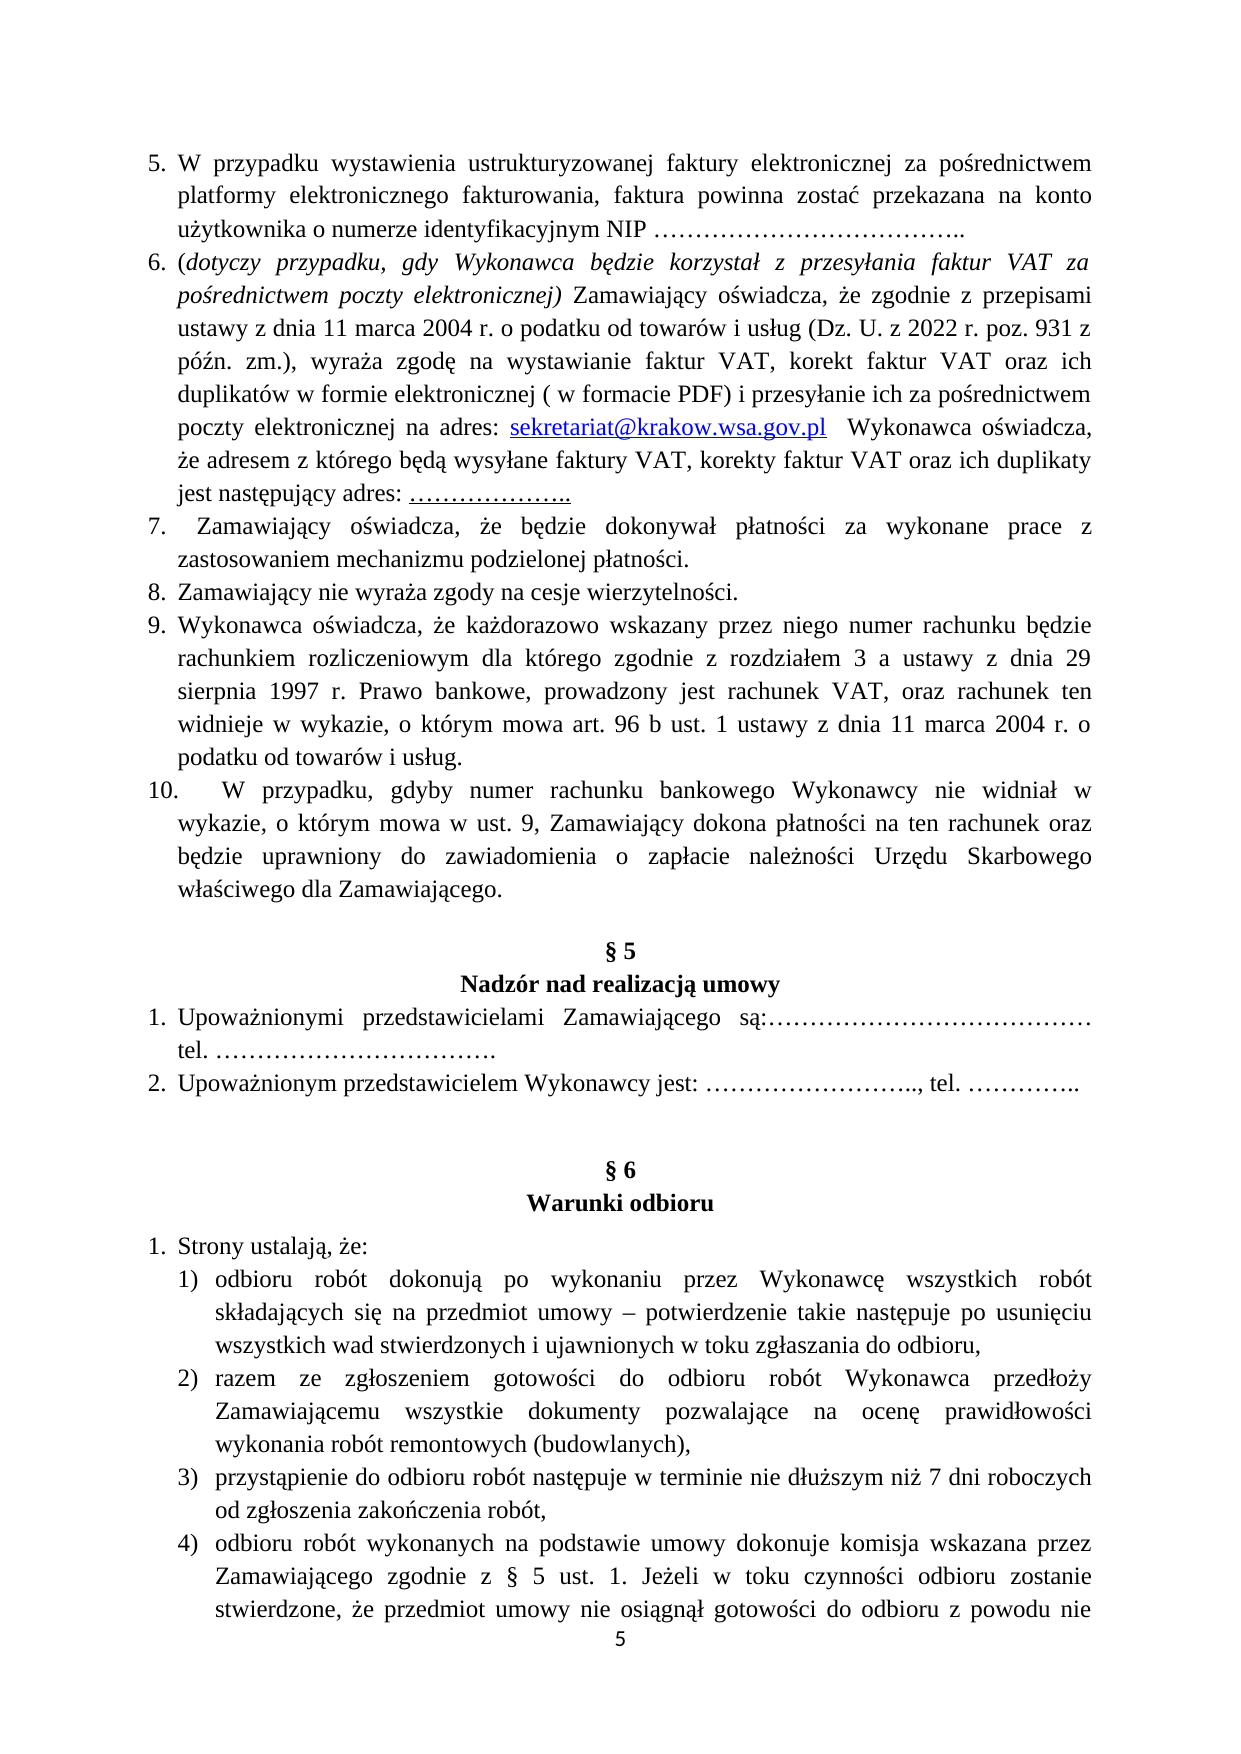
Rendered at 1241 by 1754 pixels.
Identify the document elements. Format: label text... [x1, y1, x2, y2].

list Strony ustalają, że: [148, 1231, 1093, 1260]
list Upoważnionym przedstawicielem Wykonawcy jest: …………………….., tel. ………….. [148, 1068, 1093, 1097]
list W przypadku wystawienia ustrukturyzowanej faktury elektronicznej za pośrednictwem platformy elektronicznego fakturowania, faktura powinna zostać przekazana na konto użytkownika o numerze identyfikacyjnym NIP ……………………………….. [148, 148, 1093, 242]
text § 6 [148, 1155, 1093, 1183]
list Wykonawca oświadcza, że każdorazowo wskazany przez niego numer rachunku będzie rachunkiem rozliczeniowym dla którego zgodnie z rozdziałem 3 a ustawy z dnia 29 sierpnia 1997 r. Prawo bankowe, prowadzony jest rachunek VAT, oraz rachunek ten widnieje w wykazie, o którym mowa art. 96 b ust. 1 ustawy z dnia 11 marca 2004 r. o podatku od towarów i usług. [148, 610, 1093, 771]
list Upoważnionymi przedstawicielami Zamawiającego są:………………………………… tel. ……………………………. [148, 1002, 1093, 1064]
list (dotyczy przypadku, gdy Wykonawca będzie korzystał z przesyłania faktur VAT za pośrednictwem poczty elektronicznej) Zamawiający oświadcza, że zgodnie z przepisami ustawy z dnia 11 marca 2004 r. o podatku od towarów i usług (Dz. U. z 2022 r. poz. 931 z późn. zm.), wyraża zgodę na wystawianie faktur VAT, korekt faktur VAT oraz ich duplikatów w formie elektronicznej ( w formacie PDF) i przesyłanie ich za pośrednictwem poczty elektronicznej na adres: sekretariat@krakow.wsa.gov.pl Wykonawca oświadcza, że adresem z którego będą wysyłane faktury VAT, korekty faktur VAT oraz ich duplikaty jest następujący adres: ……………….. [148, 247, 1093, 507]
list odbioru robót dokonują po wykonaniu przez Wykonawcę wszystkich robót składających się na przedmiot umowy – potwierdzenie takie następuje po usunięciu wszystkich wad stwierdzonych i ujawnionych w toku zgłaszania do odbioru, [177, 1264, 1093, 1359]
list Zamawiający nie wyraża zgody na cesje wierzytelności. [148, 577, 1093, 606]
text Nadzór nad realizacją umowy [148, 969, 1093, 998]
text § 5 [148, 936, 1093, 964]
list przystąpienie do odbioru robót następuje w terminie nie dłuższym niż 7 dni roboczych od zgłoszenia zakończenia robót, [177, 1462, 1093, 1524]
list Zamawiający oświadcza, że będzie dokonywał płatności za wykonane prace z zastosowaniem mechanizmu podzielonej płatności. [148, 511, 1093, 573]
list W przypadku, gdyby numer rachunku bankowego Wykonawcy nie widniał w wykazie, o którym mowa w ust. 9, Zamawiający dokona płatności na ten rachunek oraz będzie uprawniony do zawiadomienia o zapłacie należności Urzędu Skarbowego właściwego dla Zamawiającego. [148, 775, 1093, 903]
list razem ze zgłoszeniem gotowości do odbioru robót Wykonawca przedłoży Zamawiającemu wszystkie dokumenty pozwalające na ocenę prawidłowości wykonania robót remontowych (budowlanych), [177, 1363, 1093, 1458]
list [177, 1528, 1093, 1623]
text Warunki odbioru [148, 1188, 1093, 1217]
